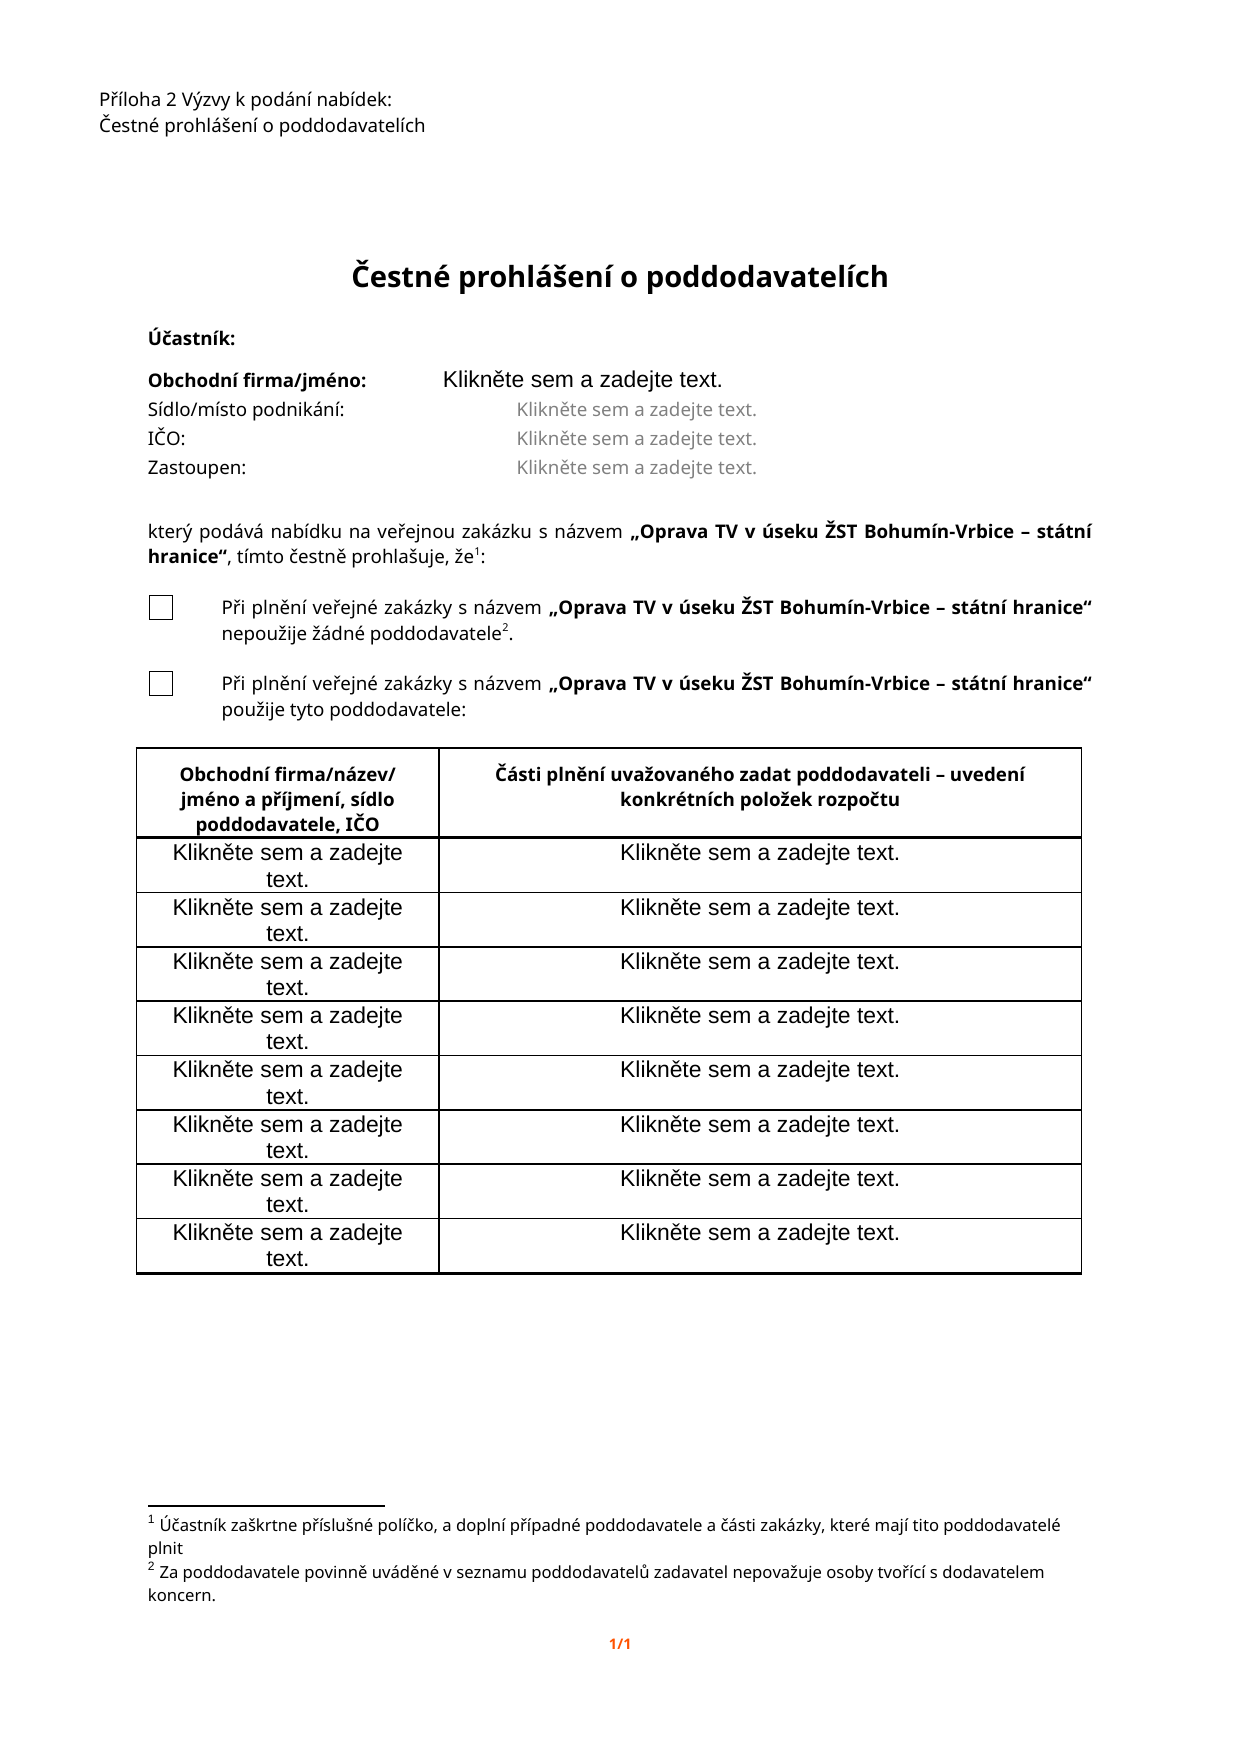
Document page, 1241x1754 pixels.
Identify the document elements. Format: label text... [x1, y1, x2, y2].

text Při plnění veřejné zakázky s názvem „Oprava TV v úseku ŽST Bohumín-Vrbice – státní hranice“ použije tyto poddodavatele: [148, 670, 1093, 721]
text Zastoupen: [148, 451, 1093, 480]
title Čestné prohlášení o poddodavatelích [148, 256, 1093, 296]
text který podává nabídku na veřejnou zakázku s názvem „Oprava TV v úseku ŽST Bohumín-Vrbice – státní hranice“, tímto čestně prohlašuje, že: [148, 518, 1093, 569]
text Sídlo/místo podnikání: [148, 393, 1093, 422]
text Obchodní firma/jméno: [148, 364, 1093, 393]
text Při plnění veřejné zakázky s názvem „Oprava TV v úseku ŽST Bohumín-Vrbice – státní hranice“ nepoužije žádné poddodavatele. [148, 594, 1093, 645]
table_header Obchodní firma/název/ jméno a příjmení, sídlo poddodavatele, IČO [137, 749, 438, 836]
text IČO: [148, 422, 1093, 451]
table_header Části plnění uvažovaného zadat poddodavateli – uvedení konkrétních položek rozpočtu [440, 749, 1081, 836]
text Účastník: [148, 321, 1093, 352]
